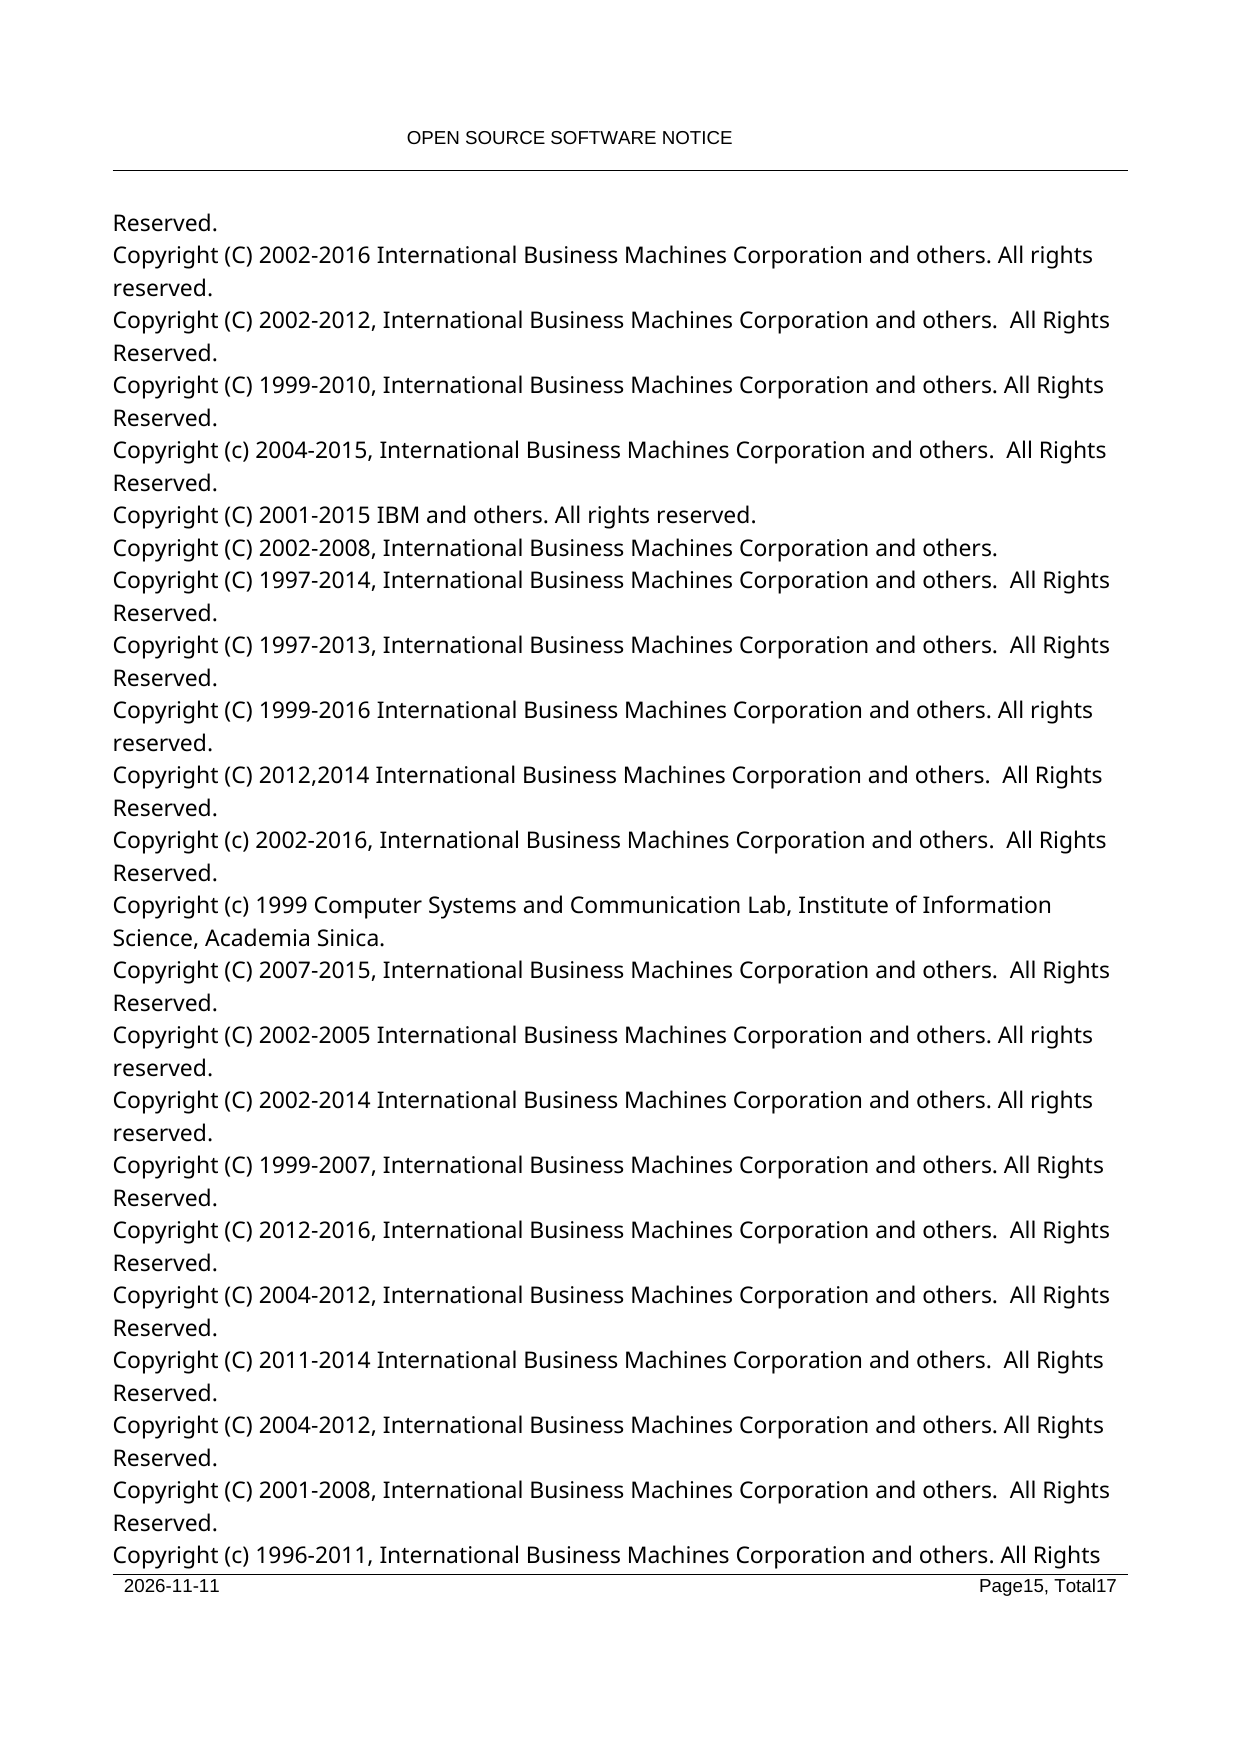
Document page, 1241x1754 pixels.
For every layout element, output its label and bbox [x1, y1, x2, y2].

text [112, 206, 1128, 1571]
